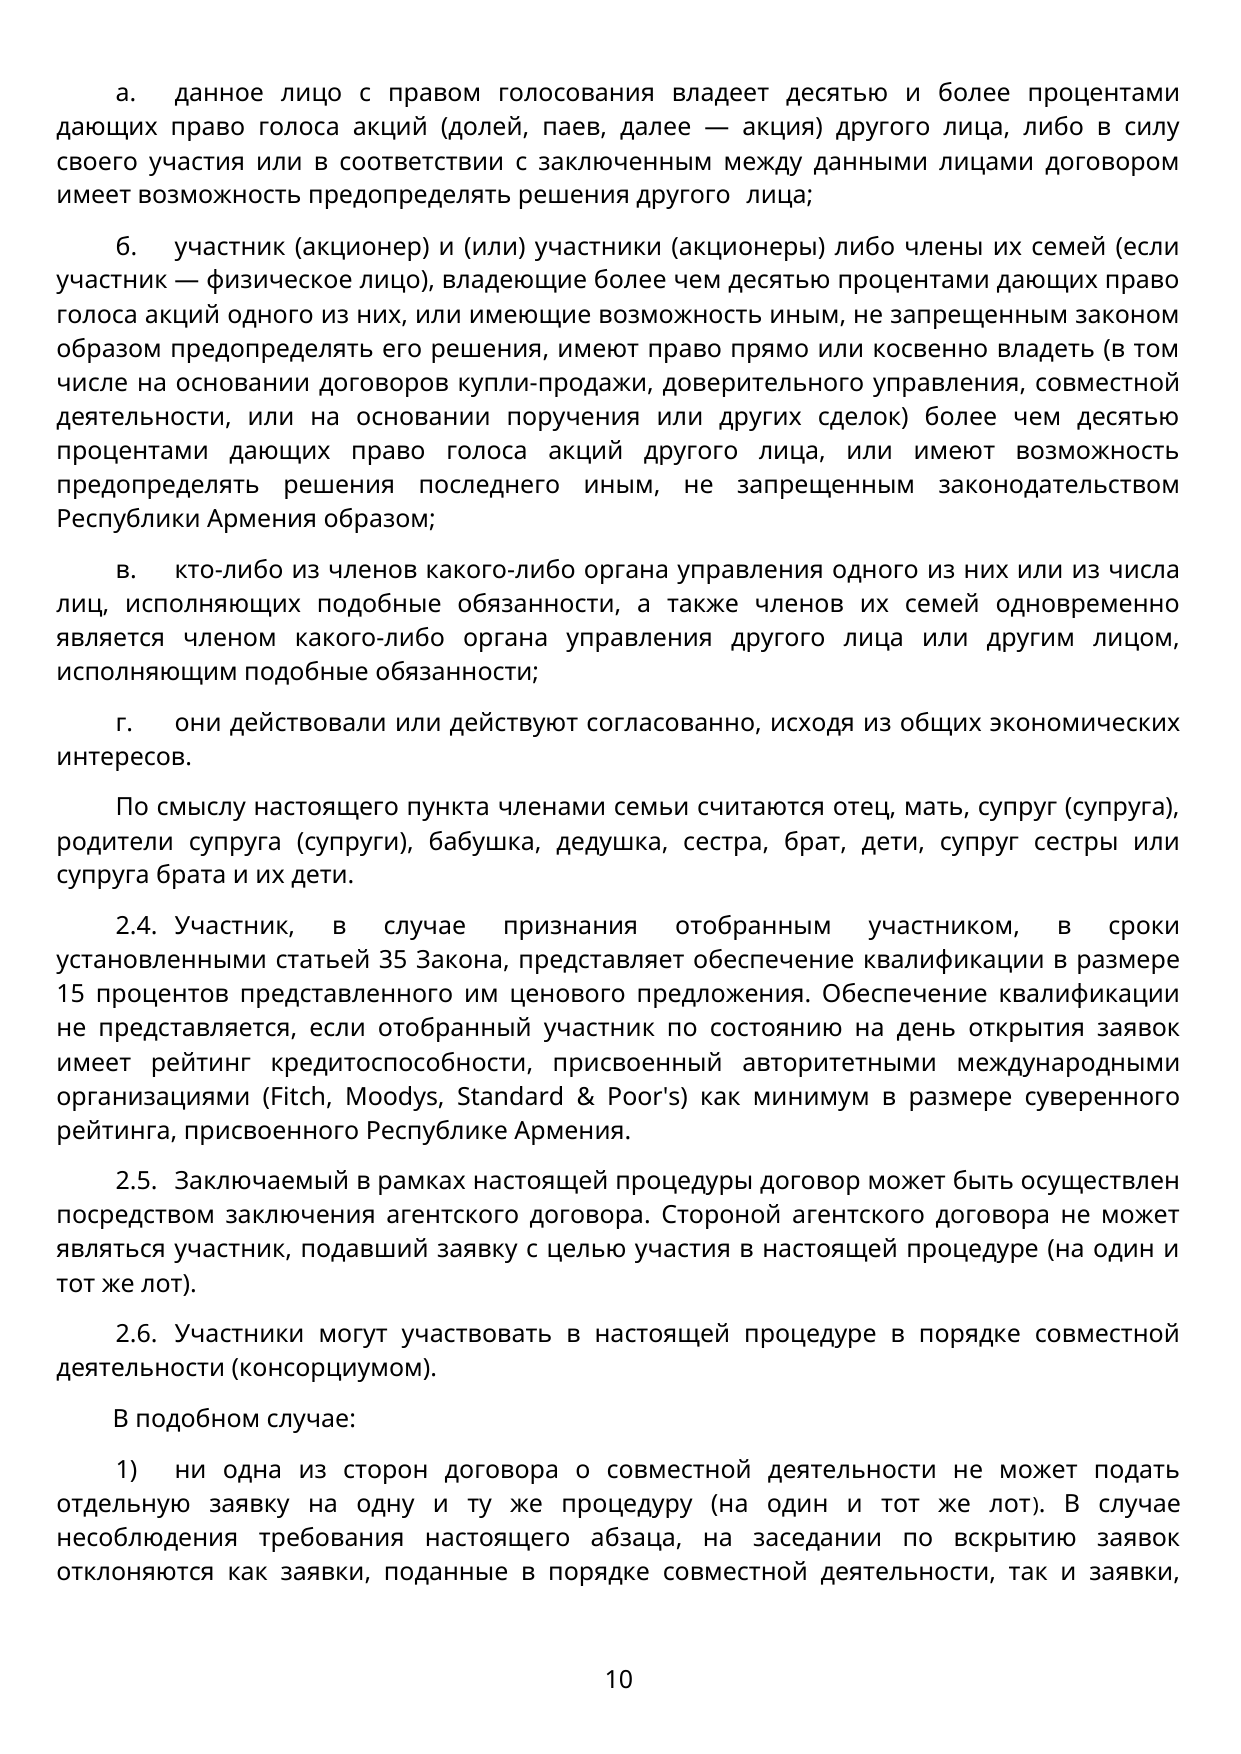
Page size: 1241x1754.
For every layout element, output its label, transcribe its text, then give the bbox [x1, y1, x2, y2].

text в. кто-либо из членов какого-либо органа управления одного из них или из числа лиц, исполняющих подобные обязанности, а также членов их семей одновременно является членом какого-либо органа управления другого лица или другим лицом, исполняющим подобные обязанности; [56, 551, 1181, 688]
text 2.4. Участник, в случае признания отобранным участником, в сроки установленными статьей 35 Закона, представляет обеспечение квалификации в размере 15 процентов представленного им ценового предложения. Обеспечение квалификации не представляется, если отобранный участник по состоянию на день открытия заявок имеет рейтинг кредитоспособности, присвоенный авторитетными международными организациями (Fitch, Moodys, Standard & Poor's) как минимум в размере суверенного рейтинга, присвоенного Республике Армения. [56, 908, 1181, 1146]
text 2.6. Участники могут участвовать в настоящей процедуре в порядке совместной деятельности (консорциумом). [56, 1316, 1181, 1384]
text а. данное лицо с правом голосования владеет десятью и более процентами дающих право голоса акций (долей, паев, далее — акция) другого лица, либо в силу своего участия или в соответствии с заключенным между данными лицами договором имеет возможность предопределять решения другого лица; [56, 75, 1181, 211]
text По смыслу настоящего пункта членами семьи считаются отец, мать, супруг (супруга), родители супруга (супруги), бабушка, дедушка, сестра, брат, дети, супруг сестры или супруга брата и их дети. [56, 789, 1181, 891]
text г. они действовали или действуют согласованно, исходя из общих экономических интересов. [56, 704, 1181, 772]
text 2.5. Заключаемый в рамках настоящей процедуры договор может быть осуществлен посредством заключения агентского договора. Стороной агентского договора не может являться участник, подавший заявку с целью участия в настоящей процедуре (на один и тот же лот). [56, 1163, 1181, 1299]
text В подобном случае: [56, 1401, 1181, 1435]
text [56, 1451, 1181, 1588]
text б. участник (акционер) и (или) участники (акционеры) либо члены их семей (если участник — физическое лицо), владеющие более чем десятью процентами дающих право голоса акций одного из них, или имеющие возможность иным, не запрещенным законом образом предопределять его решения, имеют право прямо или косвенно владеть (в том числе на основании договоров купли-продажи, доверительного управления, совместной деятельности, или на основании поручения или других сделок) более чем десятью процентами дающих право голоса акций другого лица, или имеют возможность предопределять решения последнего иным, не запрещенным законодательством Республики Армения образом; [56, 228, 1181, 535]
